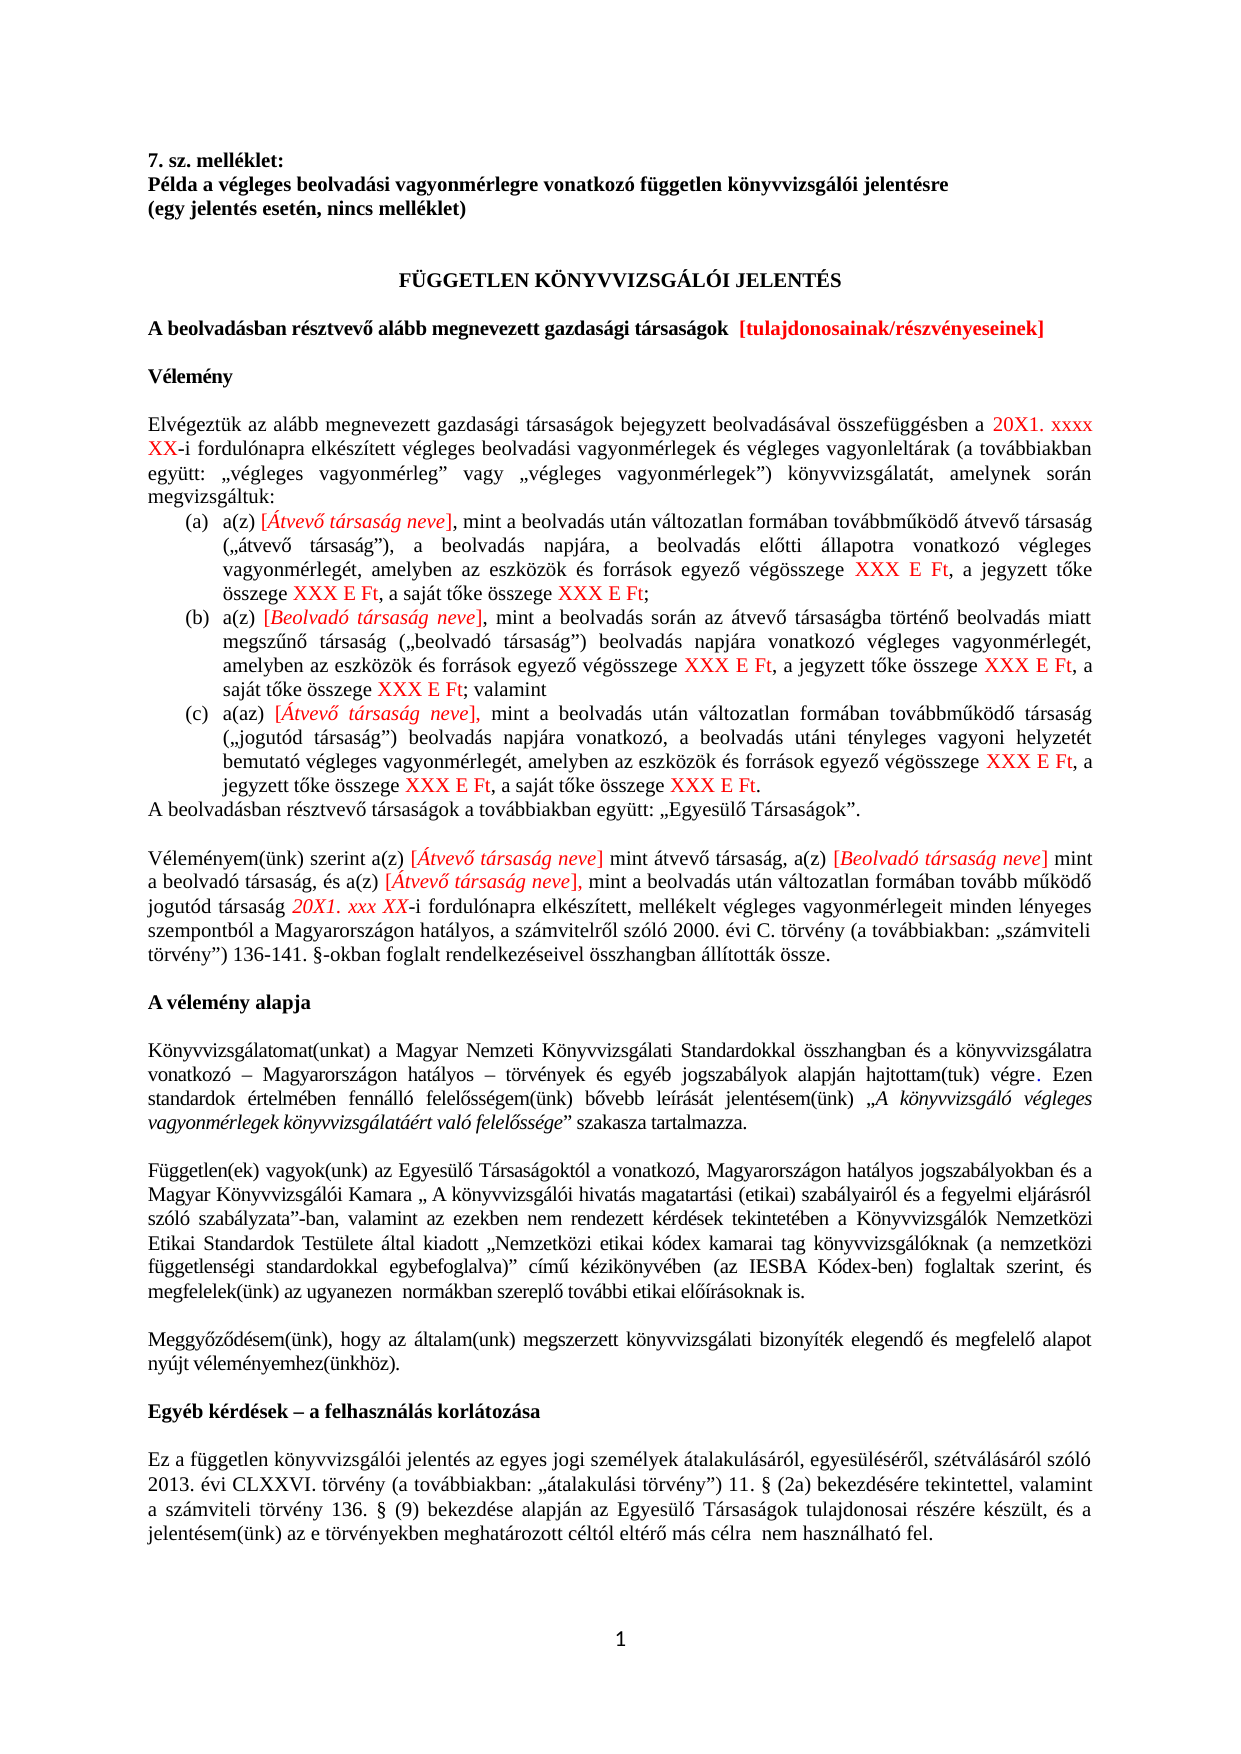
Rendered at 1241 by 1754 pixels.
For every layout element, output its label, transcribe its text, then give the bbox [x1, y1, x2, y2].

text (a) a(z) [Átvevő társaság neve], mint a beolvadás után változatlan formában továbbműködő átvevő társaság („átvevő társaság”), a beolvadás napjára, a beolvadás előtti állapotra vonatkozó végleges vagyonmérlegét, amelyben az eszközök és források egyező végösszege XXX E Ft, a jegyzett tőke összege XXX E Ft, a saját tőke összege XXX E Ft; [185, 508, 1093, 605]
text Független(ek) vagyok(unk) az Egyesülő Társaságoktól a vonatkozó, Magyarországon hatályos jogszabályokban és a Magyar Könyvvizsgálói Kamara „ A könyvvizsgálói hivatás magatartási (etikai) szabályairól és a fegyelmi eljárásról szóló szabályzata”-ban, valamint az ezekben nem rendezett kérdések tekintetében a Könyvvizsgálók Nemzetközi Etikai Standardok Testülete által kiadott „Nemzetközi etikai kódex kamarai tag könyvvizsgálóknak (a nemzetközi függetlenségi standardokkal egybefoglalva)” című kézikönyvében (az IESBA Kódex-ben) foglaltak szerint, és megfelelek(ünk) az ugyanezen normákban szereplő további etikai előírásoknak is. [148, 1158, 1093, 1303]
subtitle Példa a végleges beolvadási vagyonmérlegre vonatkozó független könyvvizsgálói jelentésre [148, 172, 1093, 196]
text Könyvvizsgálatomat(unkat) a Magyar Nemzeti Könyvvizsgálati Standardokkal összhangban és a könyvvizsgálatra vonatkozó – Magyarországon hatályos – törvények és egyéb jogszabályok alapján hajtottam(tuk) végre. Ezen standardok értelmében fennálló felelősségem(ünk) bővebb leírását jelentésem(ünk) „A könyvvizsgáló végleges vagyonmérlegek könyvvizsgálatáért való felelőssége” szakasza tartalmazza. [148, 1038, 1093, 1134]
text A vélemény alapja [148, 990, 1093, 1014]
text Egyéb kérdések – a felhasználás korlátozása [148, 1399, 1093, 1423]
text (c) a(az) [Átvevő társaság neve], mint a beolvadás után változatlan formában továbbműködő társaság („jogutód társaság”) beolvadás napjára vonatkozó, a beolvadás utáni tényleges vagyoni helyzetét bemutató végleges vagyonmérlegét, amelyben az eszközök és források egyező végösszege XXX E Ft, a jegyzett tőke összege XXX E Ft, a saját tőke összege XXX E Ft. [185, 701, 1093, 797]
text Meggyőződésem(ünk), hogy az általam(unk) megszerzett könyvvizsgálati bizonyíték elegendő és megfelelő alapot nyújt véleményemhez(ünkhöz). [148, 1327, 1093, 1375]
text Ez a független könyvvizsgálói jelentés az egyes jogi személyek átalakulásáról, egyesüléséről, szétválásáról szóló 2013. évi CLXXVI. törvény (a továbbiakban: „átalakulási törvény”) 11. § (2a) bekezdésére tekintettel, valamint a számviteli törvény 136. § (9) bekezdése alapján az Egyesülő Társaságok tulajdonosai részére készült, és a jelentésem(ünk) az e törvényekben meghatározott céltól eltérő más célra nem használható fel. [148, 1447, 1093, 1544]
text Vélemény [148, 364, 1093, 388]
text A beolvadásban résztvevő társaságok a továbbiakban együtt: „Egyesülő Társaságok”. [148, 797, 1093, 821]
text A beolvadásban résztvevő alább megnevezett gazdasági társaságok [tulajdonosainak/részvényeseinek] [148, 316, 1093, 340]
text (b) a(z) [Beolvadó társaság neve], mint a beolvadás során az átvevő társaságba történő beolvadás miatt megszűnő társaság („beolvadó társaság”) beolvadás napjára vonatkozó végleges vagyonmérlegét, amelyben az eszközök és források egyező végösszege XXX E Ft, a jegyzett tőke összege XXX E Ft, a saját tőke összege XXX E Ft; valamint [185, 605, 1093, 701]
text Véleményem(ünk) szerint a(z) [Átvevő társaság neve] mint átvevő társaság, a(z) [Beolvadó társaság neve] mint a beolvadó társaság, és a(z) [Átvevő társaság neve], mint a beolvadás után változatlan formában tovább működő jogutód társaság 20X1. xxx XX-i fordulónapra elkészített, mellékelt végleges vagyonmérlegeit minden lényeges szempontból a Magyarországon hatályos, a számvitelről szóló 2000. évi C. törvény (a továbbiakban: „számviteli törvény”) 136-141. §-okban foglalt rendelkezéseivel összhangban állították össze. [148, 845, 1093, 966]
subtitle (egy jelentés esetén, nincs melléklet) [148, 196, 1093, 220]
subtitle 7. sz. melléklet: [148, 148, 1093, 172]
text Elvégeztük az alább megnevezett gazdasági társaságok bejegyzett beolvadásával összefüggésben a 20X1. xxxx XX-i fordulónapra elkészített végleges beolvadási vagyonmérlegek és végleges vagyonleltárak (a továbbiakban együtt: „végleges vagyonmérleg” vagy „végleges vagyonmérlegek”) könyvvizsgálatát, amelynek során megvizsgáltuk: [148, 412, 1093, 508]
text FÜGGETLEN KÖNYVVIZSGÁLÓI JELENTÉS [148, 268, 1093, 292]
